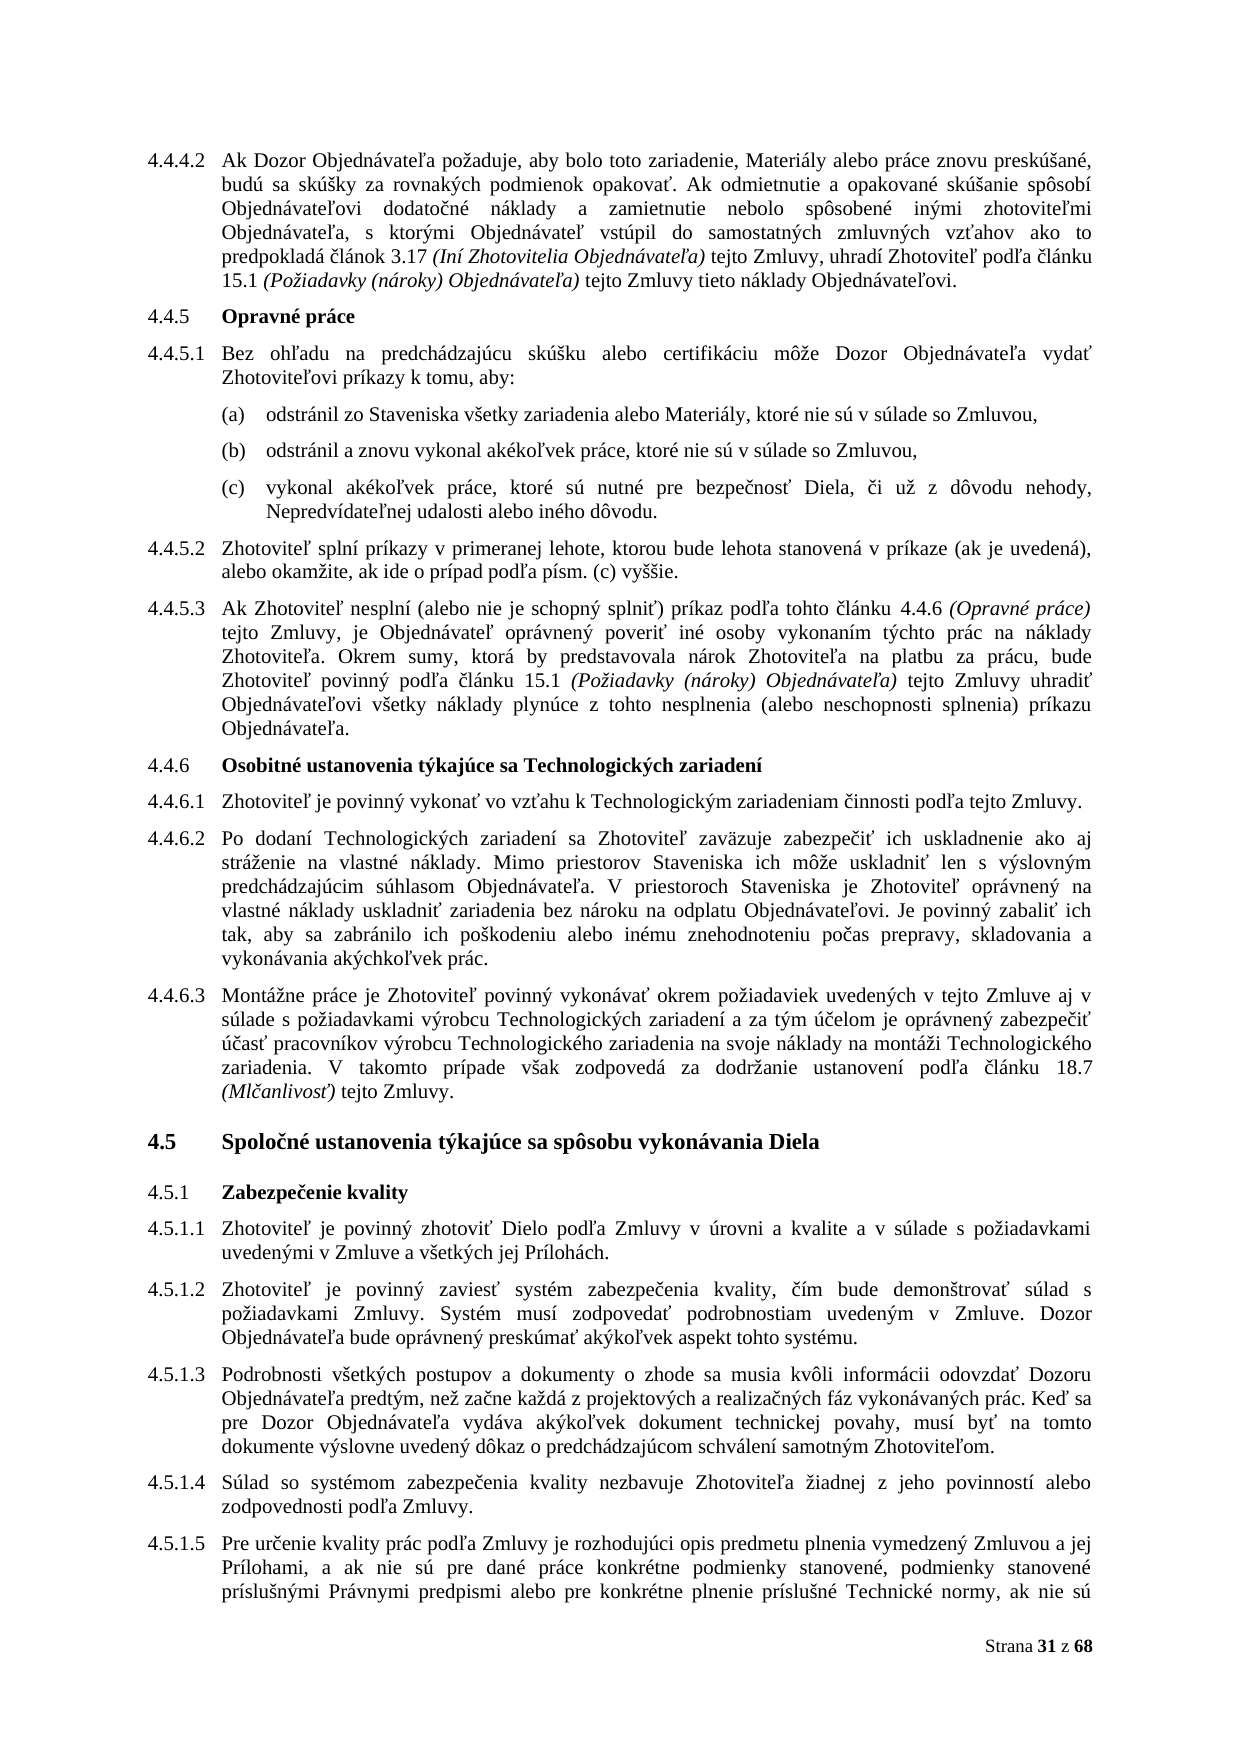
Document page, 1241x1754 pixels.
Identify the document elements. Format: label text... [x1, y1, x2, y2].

list Po dodaní Technologických zariadení sa Zhotoviteľ zaväzuje zabezpečiť ich uskladnenie ako aj stráženie na vlastné náklady. Mimo priestorov Staveniska ich môže uskladniť len s výslovným predchádzajúcim súhlasom Objednávateľa. V priestoroch Staveniska je Zhotoviteľ oprávnený na vlastné náklady uskladniť zariadenia bez nároku na odplatu Objednávateľovi. Je povinný zabaliť ich tak, aby sa zabránilo ich poškodeniu alebo inému znehodnoteniu počas prepravy, skladovania a vykonávania akýchkoľvek prác. [148, 826, 1093, 970]
list Zhotoviteľ je povinný vykonať vo vzťahu k Technologickým zariadeniam činnosti podľa tejto Zmluvy. [148, 789, 1093, 813]
list Zhotoviteľ je povinný zaviesť systém zabezpečenia kvality, čím bude demonštrovať súlad s požiadavkami Zmluvy. Systém musí zodpovedať podrobnostiam uvedeným v Zmluve. Dozor Objednávateľa bude oprávnený preskúmať akýkoľvek aspekt tohto systému. [148, 1277, 1093, 1349]
list Zhotoviteľ je povinný zhotoviť Dielo podľa Zmluvy v úrovni a kvalite a v súlade s požiadavkami uvedenými v Zmluve a všetkých jej Prílohách. [148, 1216, 1093, 1264]
list odstránil a znovu vykonal akékoľvek práce, ktoré nie sú v súlade so Zmluvou, [221, 438, 1093, 462]
list Ak Zhotoviteľ nesplní (alebo nie je schopný splniť) príkaz podľa tohto článku 4.4.6 (Opravné práce) tejto Zmluvy, je Objednávateľ oprávnený poveriť iné osoby vykonaním týchto prác na náklady Zhotoviteľa. Okrem sumy, ktorá by predstavovala nárok Zhotoviteľa na platbu za prácu, bude Zhotoviteľ povinný podľa článku 15.1 (Požiadavky (nároky) Objednávateľa) tejto Zmluvy uhradiť Objednávateľovi všetky náklady plynúce z tohto nesplnenia (alebo neschopnosti splnenia) príkazu Objednávateľa. [148, 596, 1093, 740]
list Opravné práce [148, 304, 1093, 328]
list Zhotoviteľ splní príkazy v primeranej lehote, ktorou bude lehota stanovená v príkaze (ak je uvedená), alebo okamžite, ak ide o prípad podľa písm. (c) vyššie. [148, 535, 1093, 583]
list odstránil zo Staveniska všetky zariadenia alebo Materiály, ktoré nie sú v súlade so Zmluvou, [221, 402, 1093, 426]
list Ak Dozor Objednávateľa požaduje, aby bolo toto zariadenie, Materiály alebo práce znovu preskúšané, budú sa skúšky za rovnakých podmienok opakovať. Ak odmietnutie a opakované skúšanie spôsobí Objednávateľovi dodatočné náklady a zamietnutie nebolo spôsobené inými zhotoviteľmi Objednávateľa, s ktorými Objednávateľ vstúpil do samostatných zmluvných vzťahov ako to predpokladá článok 3.17 (Iní Zhotovitelia Objednávateľa) tejto Zmluvy, uhradí Zhotoviteľ podľa článku 15.1 (Požiadavky (nároky) Objednávateľa) tejto Zmluvy tieto náklady Objednávateľovi. [148, 148, 1093, 292]
list Montážne práce je Zhotoviteľ povinný vykonávať okrem požiadaviek uvedených v tejto Zmluve aj v súlade s požiadavkami výrobcu Technologických zariadení a za tým účelom je oprávnený zabezpečiť účasť pracovníkov výrobcu Technologického zariadenia na svoje náklady na montáži Technologického zariadenia. V takomto prípade však zodpovedá za dodržanie ustanovení podľa článku 18.7 (Mlčanlivosť) tejto Zmluvy. [148, 983, 1093, 1103]
list Spoločné ustanovenia týkajúce sa spôsobu vykonávania Diela [148, 1128, 1093, 1154]
list Bez ohľadu na predchádzajúcu skúšku alebo certifikáciu môže Dozor Objednávateľa vydať Zhotoviteľovi príkazy k tomu, aby: [148, 341, 1093, 389]
list Osobitné ustanovenia týkajúce sa Technologických zariadení [148, 753, 1093, 777]
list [148, 1531, 1093, 1603]
list Podrobnosti všetkých postupov a dokumenty o zhode sa musia kvôli informácii odovzdať Dozoru Objednávateľa predtým, než začne každá z projektových a realizačných fáz vykonávaných prác. Keď sa pre Dozor Objednávateľa vydáva akýkoľvek dokument technickej povahy, musí byť na tomto dokumente výslovne uvedený dôkaz o predchádzajúcom schválení samotným Zhotoviteľom. [148, 1361, 1093, 1458]
list vykonal akékoľvek práce, ktoré sú nutné pre bezpečnosť Diela, či už z dôvodu nehody, Nepredvídateľnej udalosti alebo iného dôvodu. [221, 475, 1093, 523]
list Zabezpečenie kvality [148, 1179, 1093, 1204]
list Súlad so systémom zabezpečenia kvality nezbavuje Zhotoviteľa žiadnej z jeho povinností alebo zodpovednosti podľa Zmluvy. [148, 1470, 1093, 1518]
